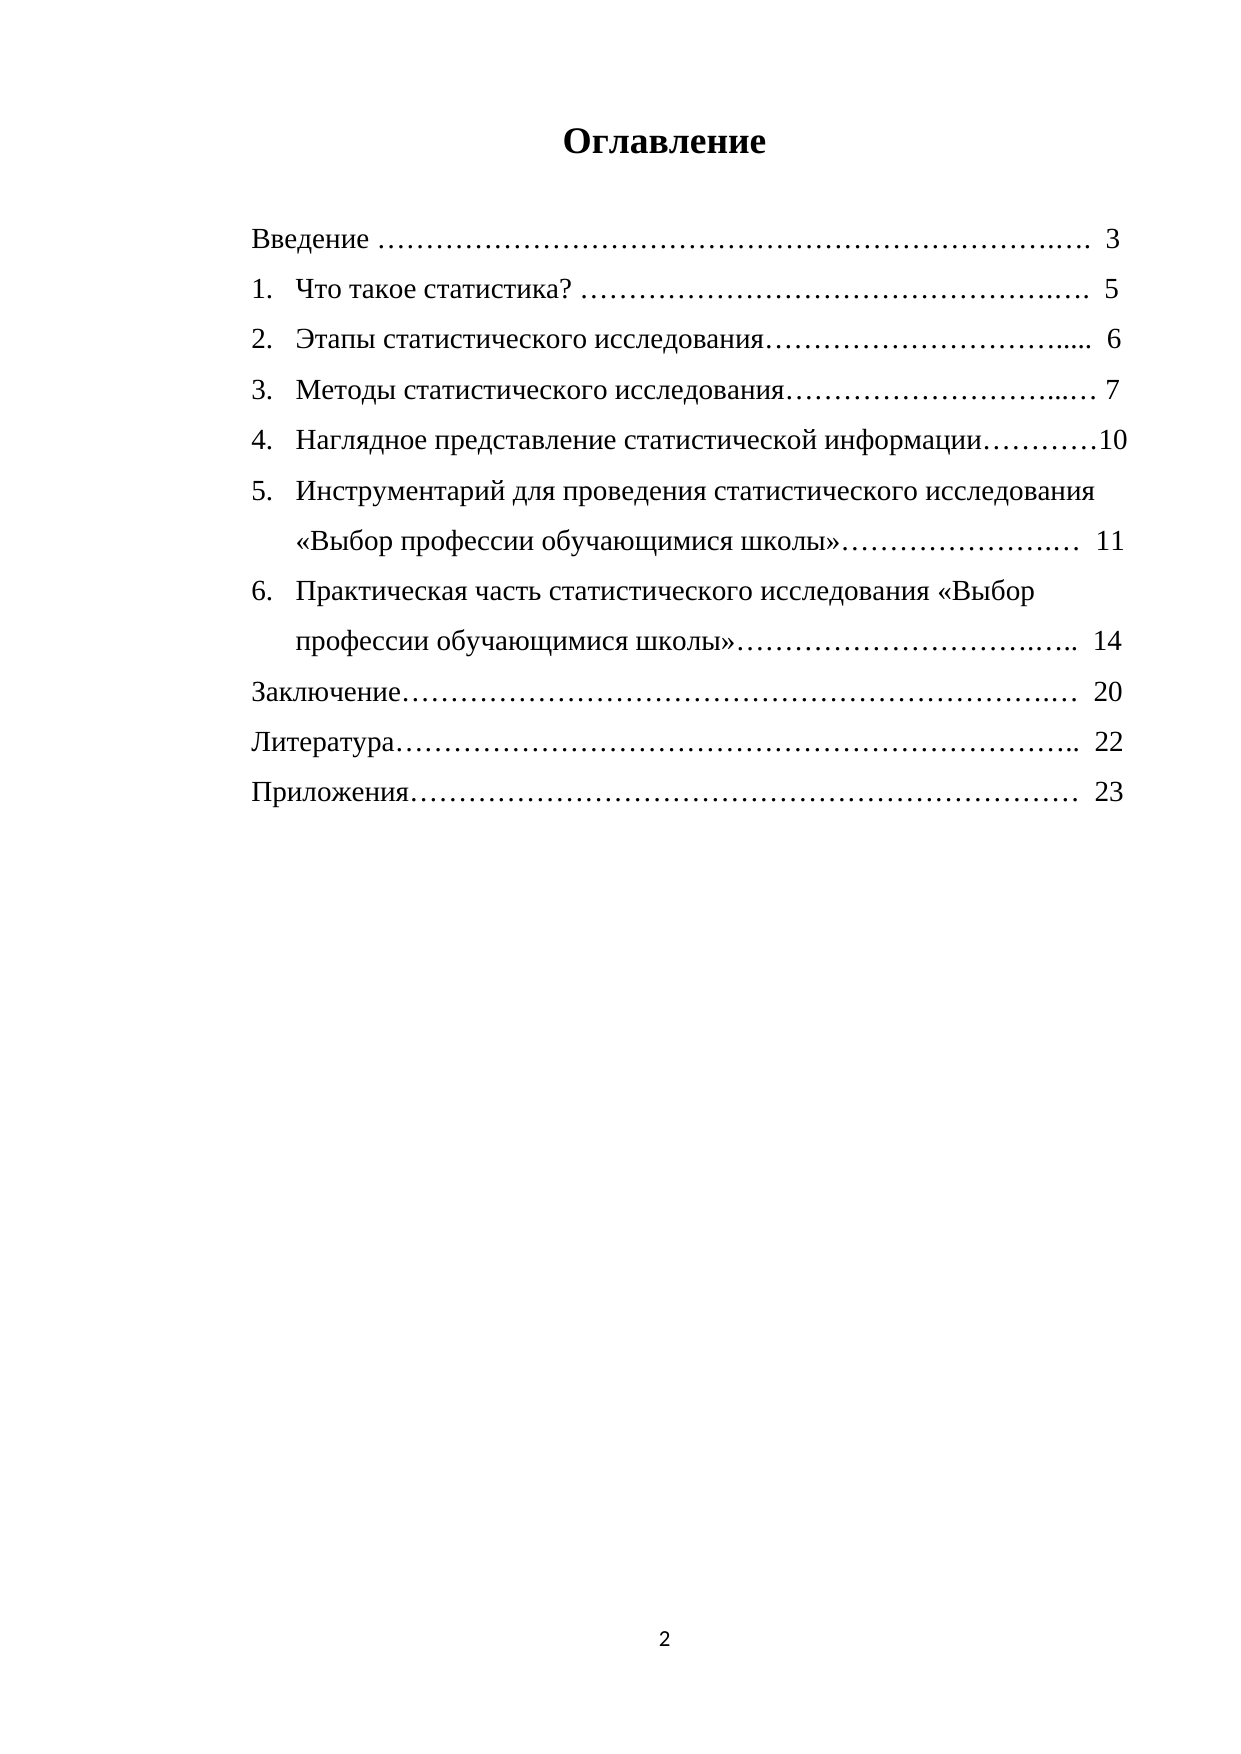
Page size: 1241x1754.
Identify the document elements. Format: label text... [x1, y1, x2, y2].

list Заключение………………………………………………………….… 20 [177, 674, 1152, 707]
list Что такое статистика? ………………………………………….…. 5 [251, 271, 1152, 305]
list Приложения…………………………………………………………… 23 [177, 774, 1152, 808]
list Методы статистического исследования………………………...… 7 [251, 372, 1152, 406]
list Практическая часть статистического исследования «Выбор профессии обучающимися школы»………………………….….. 14 [251, 573, 1152, 657]
list Этапы статистического исследования…………………………..... 6 [251, 322, 1152, 355]
list Наглядное представление статистической информации…………10 [251, 422, 1152, 456]
list Литература…………………………………………………………….. 22 [177, 724, 1152, 758]
text Оглавление [177, 118, 1152, 161]
text Введение …………………………………………………………….…. 3 [177, 221, 1152, 254]
list Инструментарий для проведения статистического исследования «Выбор профессии обучающимися школы»………………….… 11 [251, 473, 1152, 556]
